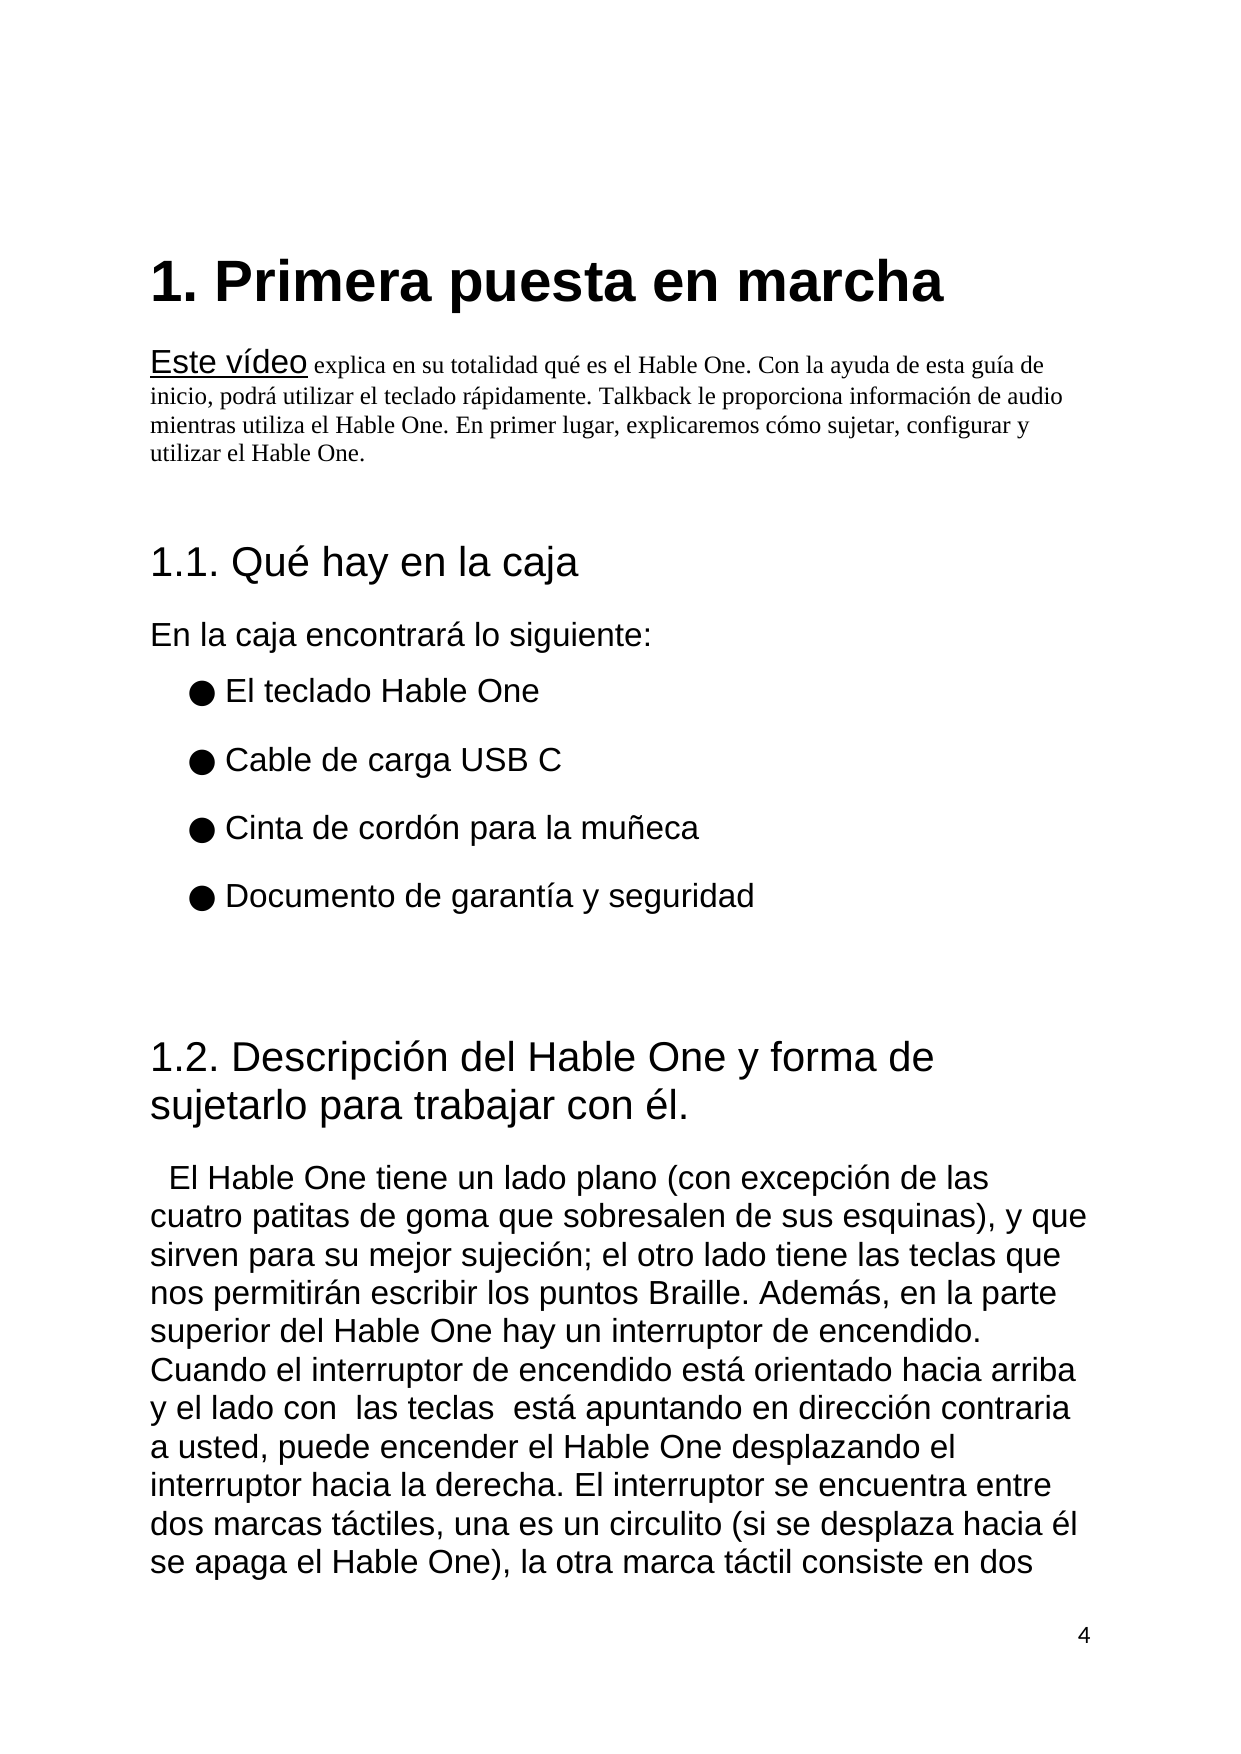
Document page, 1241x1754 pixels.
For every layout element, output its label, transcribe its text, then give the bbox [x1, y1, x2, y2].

subtitle 1. Primera puesta en marcha [150, 246, 1090, 313]
list Cinta de cordón para la muñeca [187, 790, 1090, 858]
text En la caja encontrará lo siguiente: [150, 615, 1090, 653]
subtitle 1.2. Descripción del Hable One y forma de sujetarlo para trabajar con él. [150, 1033, 1090, 1129]
list Documento de garantía y seguridad [187, 858, 1090, 927]
list El teclado Hable One [187, 653, 1090, 722]
text Este vídeo explica en su totalidad qué es el Hable One. Con la ayuda de esta guía de inicio, podrá utilizar el teclado rápidamente. Talkback le proporciona información de audio mientras utiliza el Hable One. En primer lugar, explicaremos cómo sujetar, configurar y utilizar el Hable One. [150, 342, 1090, 467]
subtitle 1.1. Qué hay en la caja [150, 538, 1090, 586]
list Cable de carga USB C [187, 722, 1090, 790]
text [150, 1158, 1090, 1581]
